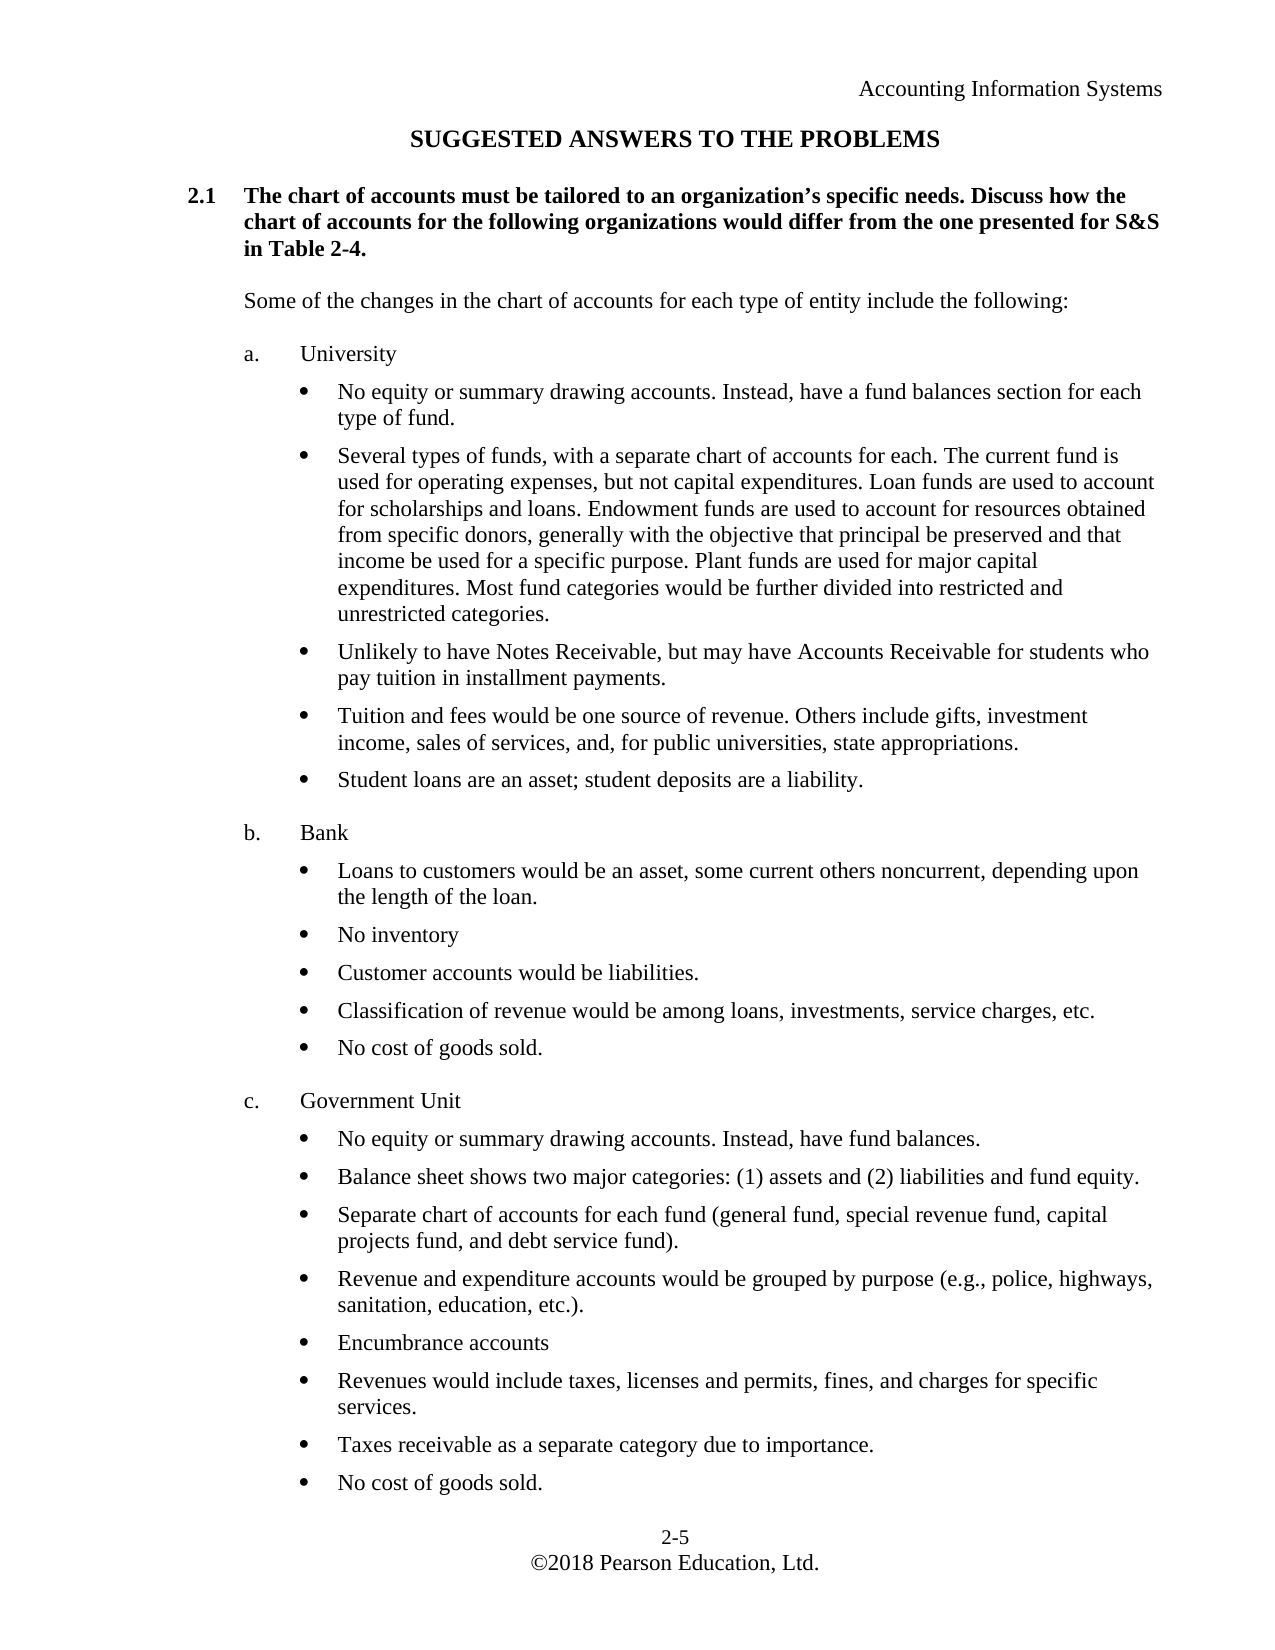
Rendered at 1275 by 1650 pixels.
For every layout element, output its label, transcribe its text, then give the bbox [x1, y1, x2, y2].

text SUGGESTED ANSWERS TO THE PROBLEMS [187, 124, 1162, 153]
list Separate chart of accounts for each fund (general fund, special revenue fund, capital projects fund, and debt service fund). [300, 1201, 1162, 1253]
text c. Government Unit [244, 1087, 1162, 1113]
list No equity or summary drawing accounts. Instead, have a fund balances section for each type of fund. [300, 378, 1162, 431]
list Revenues would include taxes, licenses and permits, fines, and charges for specific services. [300, 1367, 1162, 1419]
text a. University [244, 340, 1162, 366]
text Some of the changes in the chart of accounts for each type of entity include the following: [187, 287, 1162, 314]
list Tuition and fees would be one source of revenue. Others include gifts, investment income, sales of services, and, for public universities, state appropriations. [300, 702, 1162, 755]
list No equity or summary drawing accounts. Instead, have fund balances. [300, 1125, 1162, 1151]
list Taxes receivable as a separate category due to importance. [300, 1431, 1162, 1457]
list Several types of funds, with a separate chart of accounts for each. The current fund is used for operating expenses, but not capital expenditures. Loan funds are used to account for scholarships and loans. Endowment funds are used to account for resources obtained from specific donors, generally with the objective that principal be preserved and that income be used for a specific purpose. Plant funds are used for major capital expenditures. Most fund categories would be further divided into restricted and unrestricted categories. [300, 442, 1162, 627]
list Loans to customers would be an asset, some current others noncurrent, depending upon the length of the loan. [300, 857, 1162, 909]
text 2.1 The chart of accounts must be tailored to an organization’s specific needs. Discuss how the chart of accounts for the following organizations would differ from the one presented for S&S in Table 2-4. [187, 182, 1162, 261]
list No inventory [300, 921, 1162, 947]
list Balance sheet shows two major categories: (1) assets and (2) liabilities and fund equity. [300, 1163, 1162, 1189]
list Student loans are an asset; student deposits are a liability. [300, 766, 1162, 793]
list No cost of goods sold. [300, 1034, 1162, 1061]
list Customer accounts would be liabilities. [300, 959, 1162, 985]
list Encumbrance accounts [300, 1329, 1162, 1355]
list Classification of revenue would be among loans, investments, service charges, etc. [300, 997, 1162, 1023]
list Unlikely to have Notes Receivable, but may have Accounts Receivable for students who pay tuition in installment payments. [300, 638, 1162, 691]
list No cost of goods sold. [300, 1469, 1162, 1495]
list Revenue and expenditure accounts would be grouped by purpose (e.g., police, highways, sanitation, education, etc.). [300, 1265, 1162, 1317]
text b. Bank [244, 819, 1162, 845]
